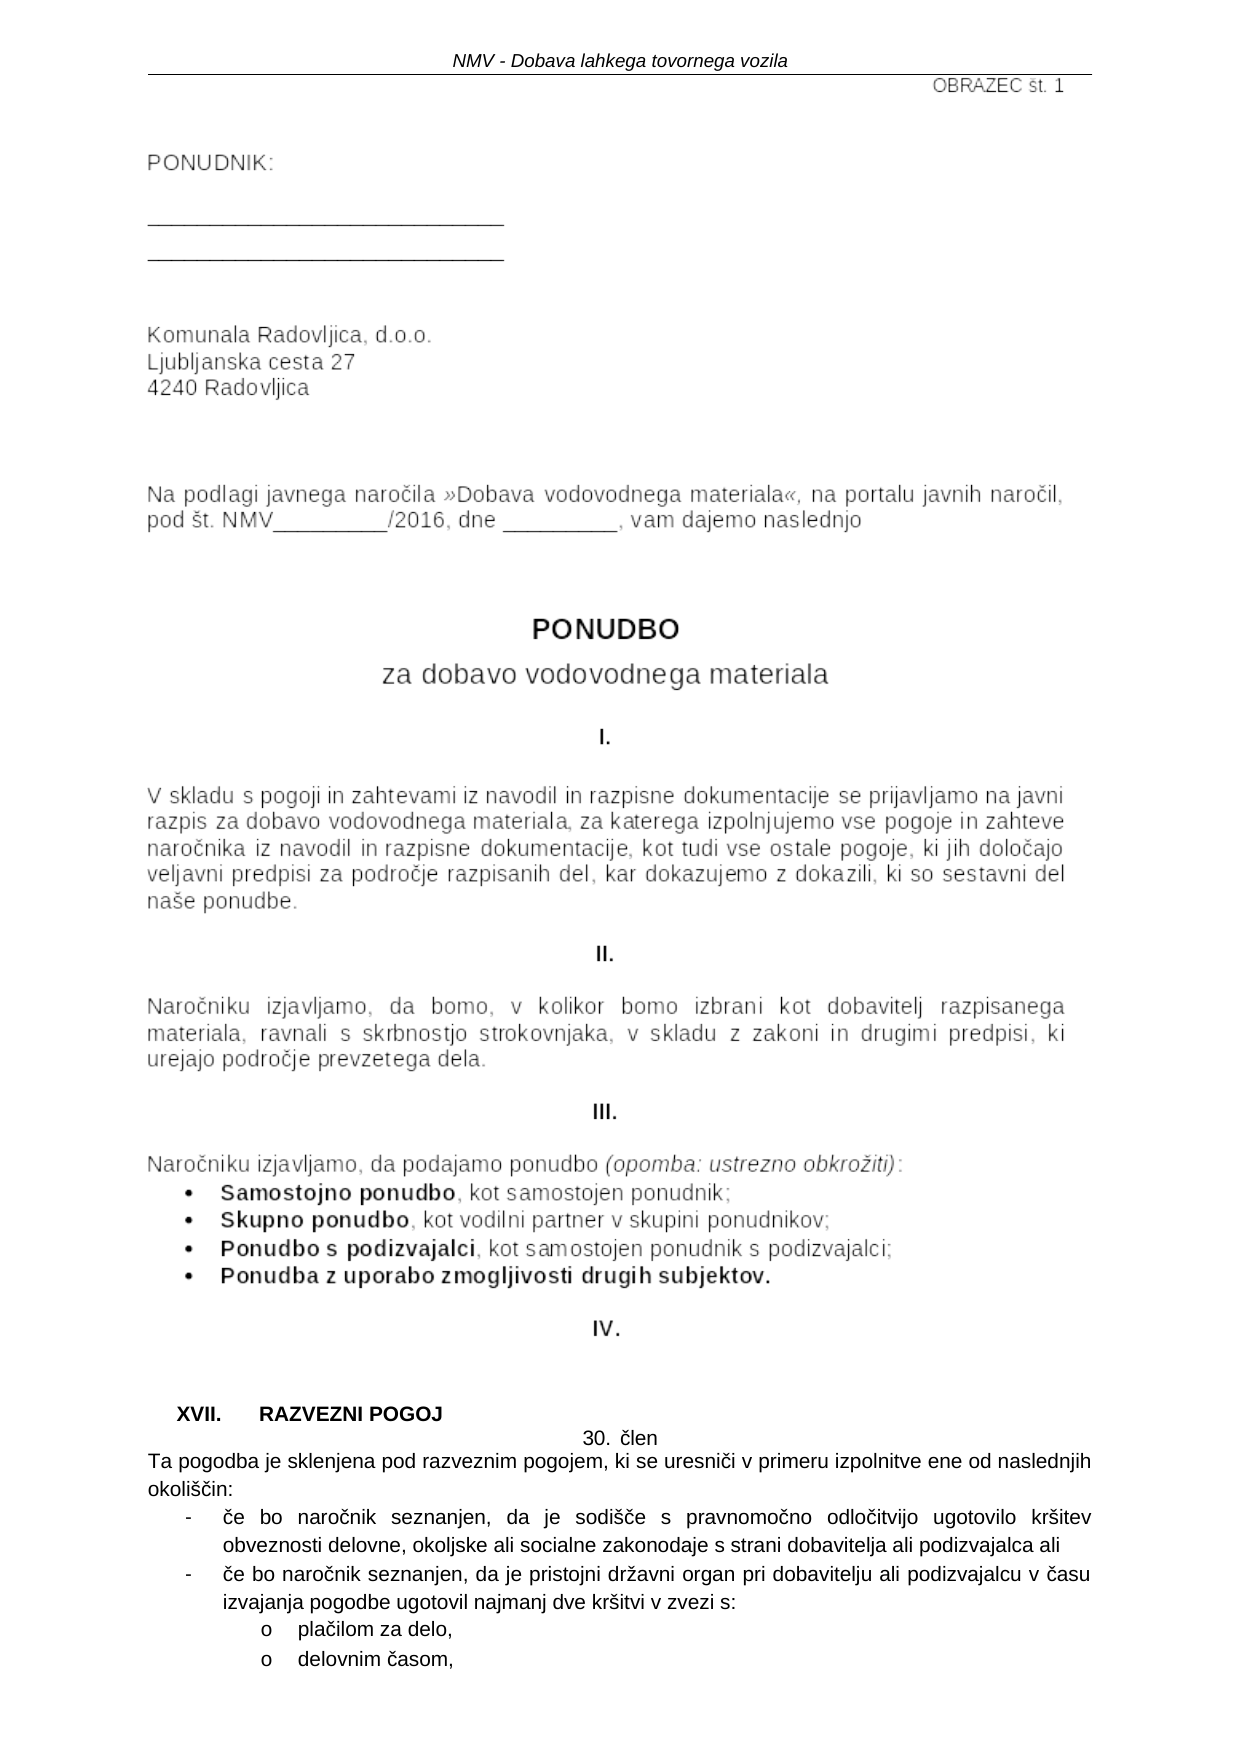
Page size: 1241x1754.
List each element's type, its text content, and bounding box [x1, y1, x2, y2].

list člen [148, 1425, 1092, 1449]
list če bo naročnik seznanjen, da je pristojni državni organ pri dobavitelju ali podizvajalcu v času izvajanja pogodbe ugotovil najmanj dve kršitvi v zvezi s: [185, 1561, 1092, 1614]
list plačilom za delo, [260, 1617, 1092, 1643]
list RAZVEZNI POGOJ [221, 1401, 1092, 1425]
text Ta pogodba je sklenjena pod razveznim pogojem, ki se uresniči v primeru izpolnitve ene od naslednjih okoliščin: [148, 1449, 1092, 1501]
list delovnim časom, [260, 1647, 1092, 1673]
list če bo naročnik seznanjen, da je sodišče s pravnomočno odločitvijo ugotovilo kršitev obveznosti delovne, okoljske ali socialne zakonodaje s strani dobavitelja ali podizvajalca ali [185, 1504, 1092, 1557]
